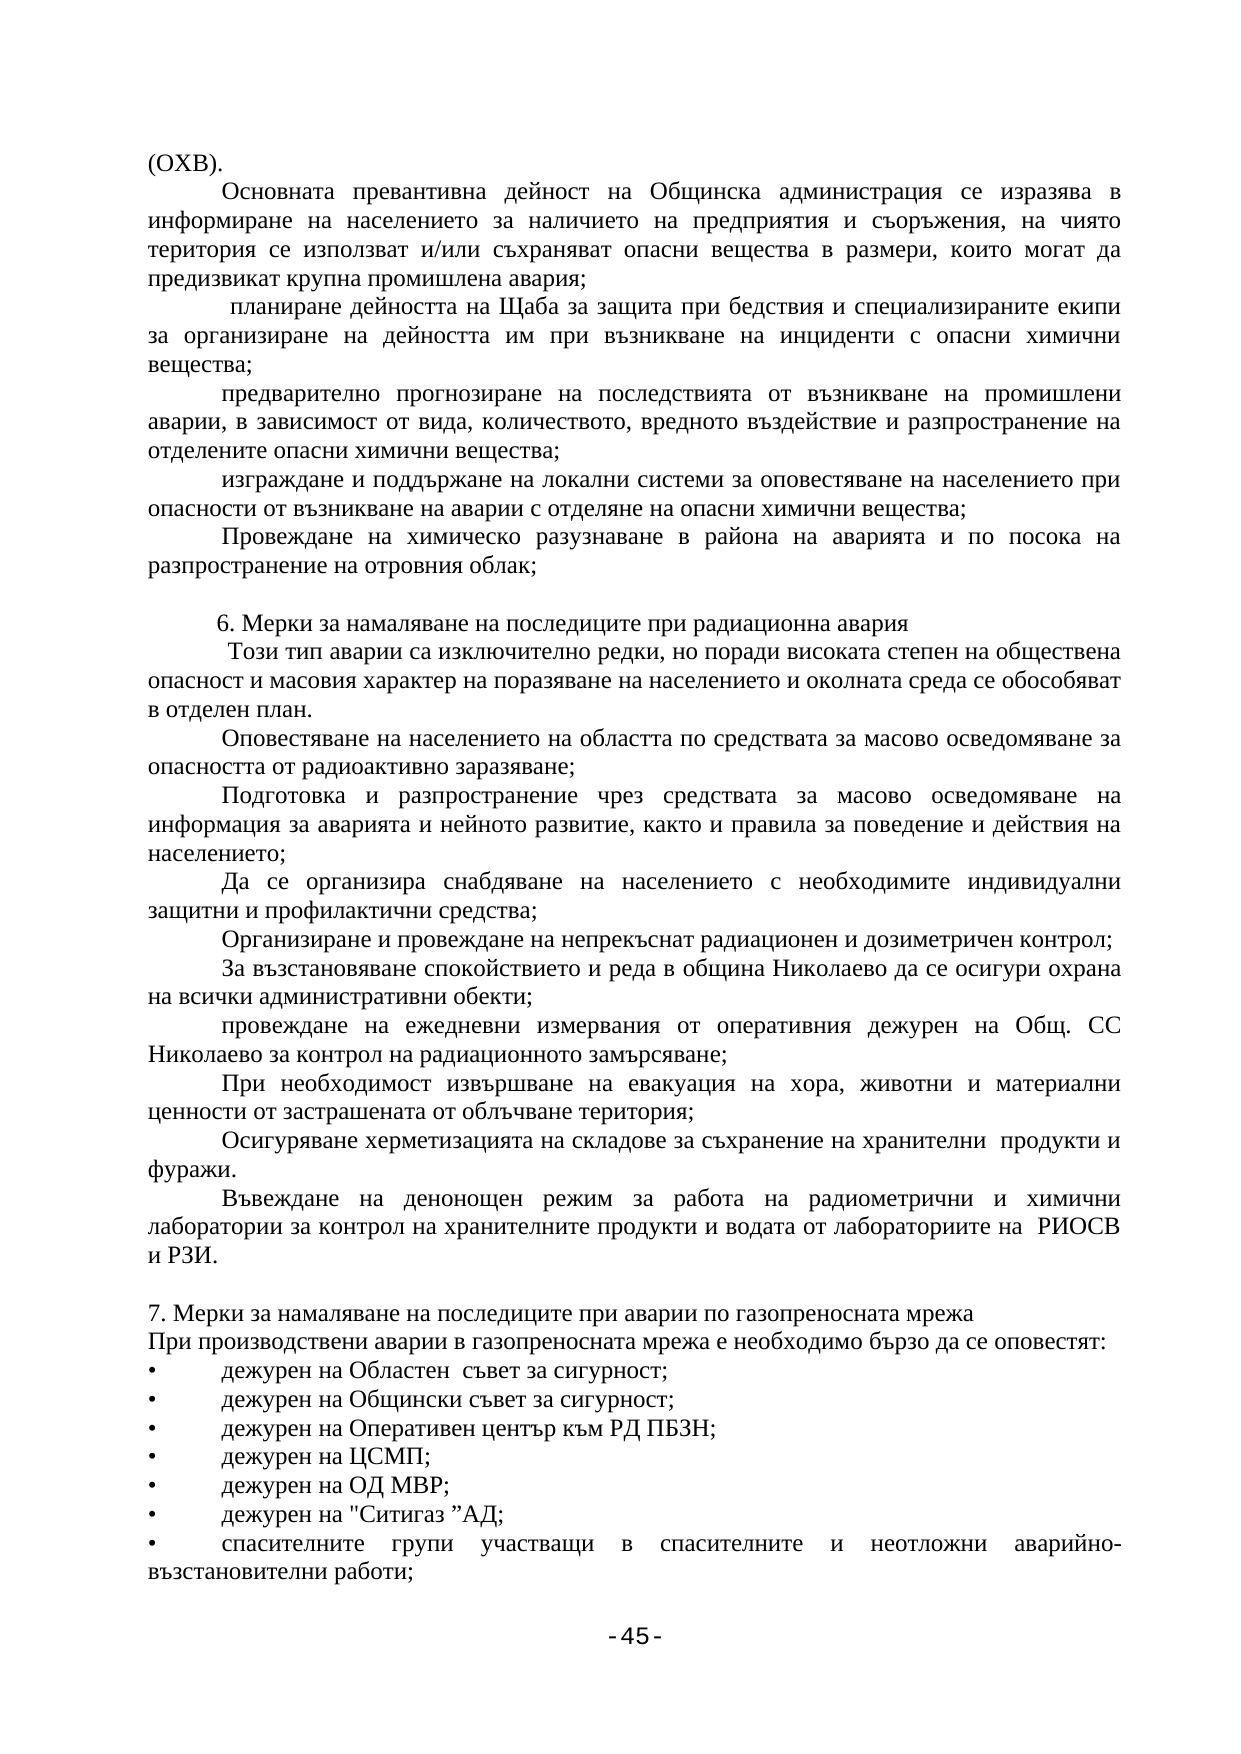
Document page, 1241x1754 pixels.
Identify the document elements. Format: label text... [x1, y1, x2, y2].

text  Подготовка и разпространение чрез средствата за масово осведомяване на информация за аварията и нейното развитие, както и правила за поведение и действия на населението; [148, 780, 1122, 866]
text • дежурен на "Ситигаз ”АД; [148, 1499, 1122, 1528]
text  провеждане на ежедневни измервания от оперативния дежурен на Общ. СС Николаево за контрол на радиационното замърсяване; [148, 1010, 1122, 1068]
text  Въвеждане на денонощен режим за работа на радиометрични и химични лаборатории за контрол на хранителните продукти и водата от лабораториите на РИОСВ и РЗИ. [148, 1183, 1122, 1269]
text • дежурен на ЦСМП; [148, 1441, 1122, 1470]
text  Организиране и провеждане на непрекъснат радиационен и дозиметричен контрол; [148, 924, 1122, 953]
text  При необходимост извършване на евакуация на хора, животни и материални ценности от застрашената от облъчване територия; [148, 1068, 1122, 1125]
text • спасителните групи участващи в спасителните и неотложни аварийно-възстановителни работи; [148, 1528, 1122, 1585]
text  изграждане и поддържане на локални системи за оповестяване на населението при опасности от възникване на аварии с отделяне на опасни химични вещества; [148, 464, 1122, 521]
text При производствени аварии в газопреносната мрежа е необходимо бързо да се оповестят: [148, 1326, 1122, 1355]
text Този тип аварии са изключително редки, но поради високата степен на обществена опасност и масовия характер на поразяване на населението и околната среда се обособяват в отделен план. [148, 636, 1122, 723]
text • дежурен на ОД МВР; [148, 1470, 1122, 1499]
text  Осигуряване херметизацията на складове за съхранение на хранителни продукти и фуражи. [148, 1125, 1122, 1183]
text  Оповестяване на населението на областта по средствата за масово осведомяване за опасността от радиоактивно заразяване; [148, 723, 1122, 780]
text • дежурен на Оперативен център към РД ПБЗН; [148, 1413, 1122, 1441]
text  Да се организира снабдяване на населението с необходимите индивидуални защитни и профилактични средства; [148, 866, 1122, 924]
text  Провеждане на химическо разузнаване в района на аварията и по посока на разпространение на отровния облак; [148, 521, 1122, 579]
text  планиране дейността на Щаба за защита при бедствия и специализираните екипи за организиране на дейността им при възникване на инциденти с опасни химични вещества; [148, 291, 1122, 378]
text  предварително прогнозиране на последствията от възникване на промишлени аварии, в зависимост от вида, количеството, вредното въздействие и разпространение на отделените опасни химични вещества; [148, 378, 1122, 464]
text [148, 148, 1122, 176]
text  Основната превантивна дейност на Общинска администрация се изразява в информиране на населението за наличието на предприятия и съоръжения, на чиято територия се използват и/или съхраняват опасни вещества в размери, които могат да предизвикат крупна промишлена авария; [148, 176, 1122, 291]
text • дежурен на Общински съвет за сигурност; [148, 1384, 1122, 1413]
text 6. Мерки за намаляване на последиците при радиационна авария [148, 608, 1122, 636]
text 7. Мерки за намаляване на последиците при аварии по газопреносната мрежа [148, 1298, 1122, 1326]
text  За възстановяване спокойствието и реда в община Николаево да се осигури охрана на всички административни обекти; [148, 953, 1122, 1010]
text • дежурен на Областен съвет за сигурност; [148, 1355, 1122, 1384]
